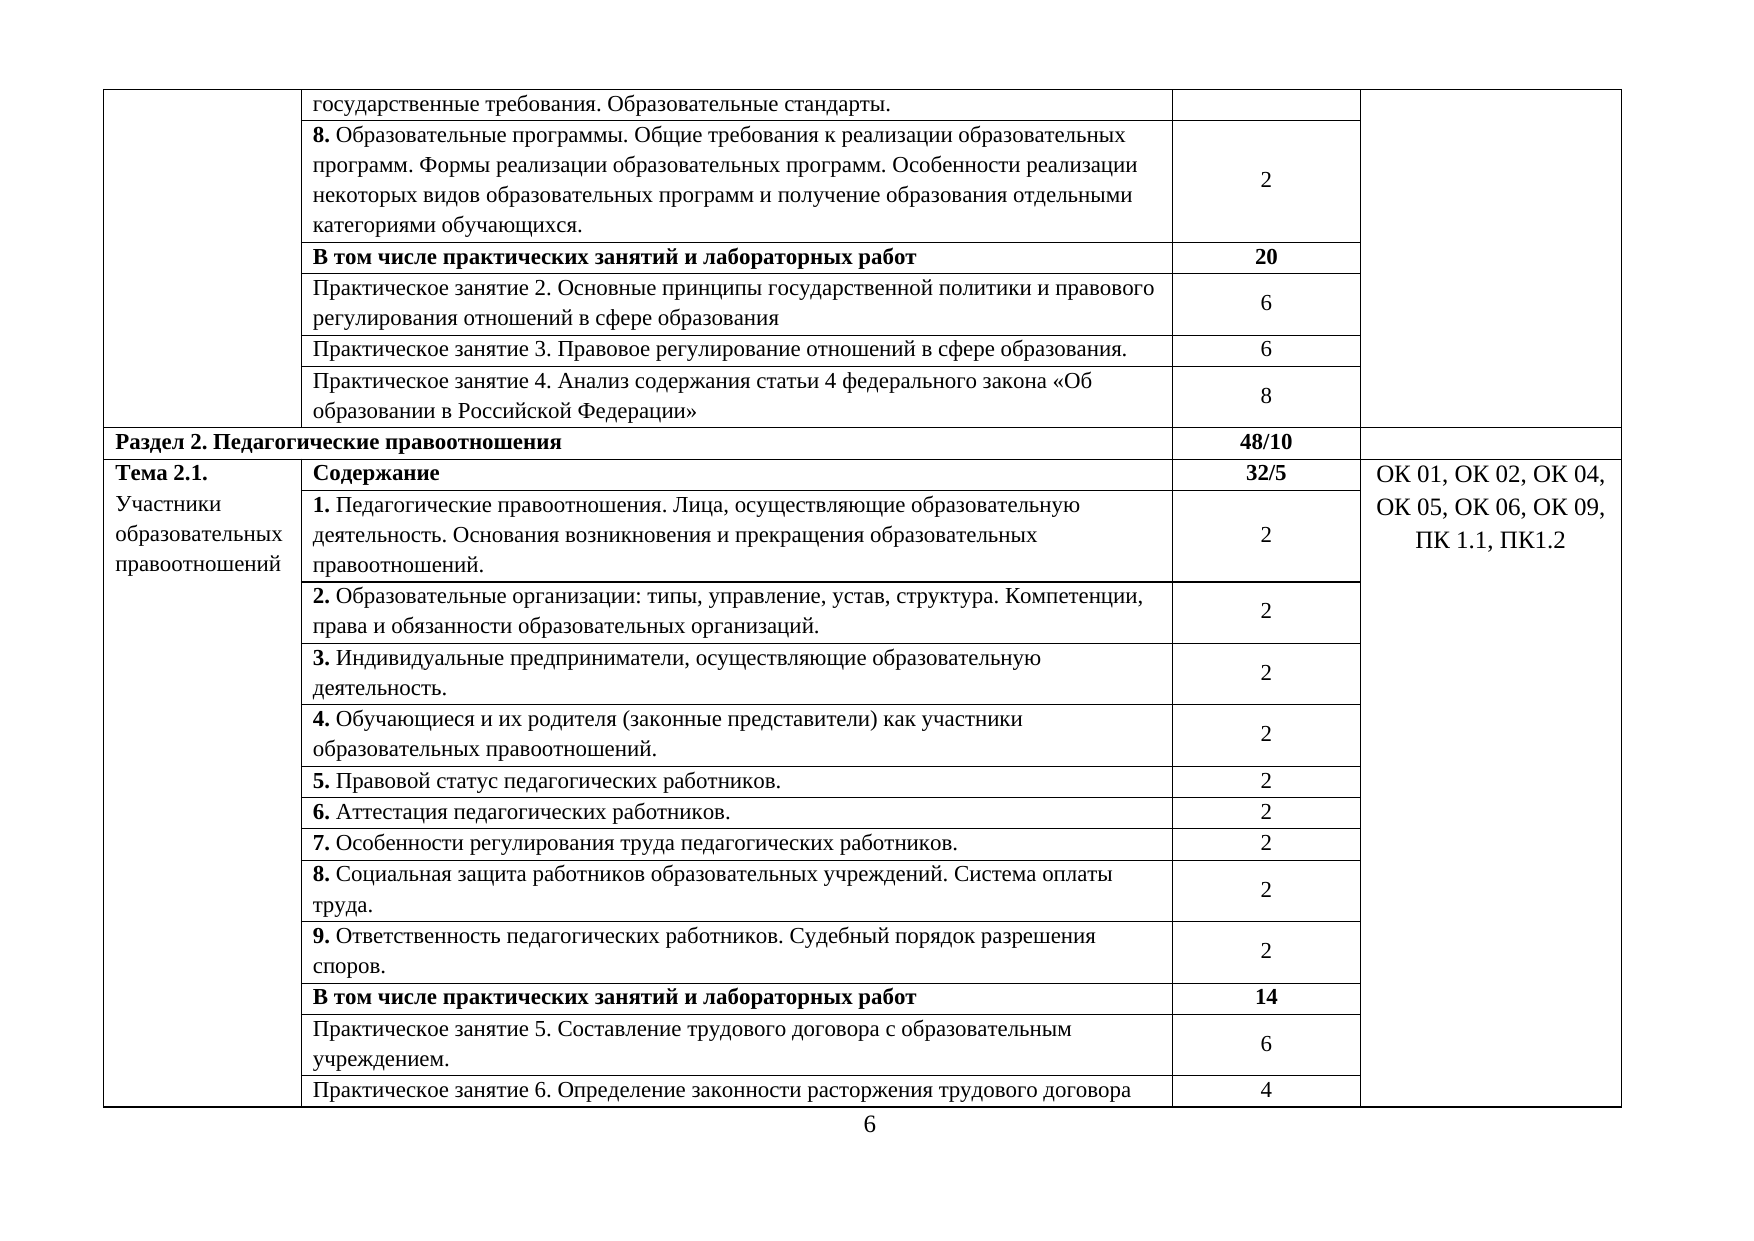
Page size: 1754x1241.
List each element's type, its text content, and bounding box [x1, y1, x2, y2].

table_cell Тема 2.1. Участники образовательных правоотношений [104, 460, 301, 1106]
table_cell 9. Ответственность педагогических работников. Судебный порядок разрешения споров. [302, 922, 1172, 982]
table_cell Практическое занятие 3. Правовое регулирование отношений в сфере образования. [302, 336, 1172, 366]
table_cell 2. Образовательные организации: типы, управление, устав, структура. Компетенции, права и обязанности образовательных организаций. [302, 583, 1172, 643]
table_cell 5. Правовой статус педагогических работников. [302, 767, 1172, 797]
table_cell 2 [1173, 121, 1360, 242]
table_cell 6 [1173, 274, 1360, 334]
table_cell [302, 90, 1172, 120]
table_cell Практическое занятие 5. Составление трудового договора с образовательным учреждением. [302, 1015, 1172, 1075]
table_cell 7. Особенности регулирования труда педагогических работников. [302, 829, 1172, 859]
table_cell 2 [1173, 644, 1360, 704]
table_cell Практическое занятие 4. Анализ содержания статьи 4 федерального закона «Об образовании в Российской Федерации» [302, 367, 1172, 427]
table_cell 4 [1173, 1076, 1360, 1106]
table_cell 1. Педагогические правоотношения. Лица, осуществляющие образовательную деятельность. Основания возникновения и прекращения образовательных правоотношений. [302, 491, 1172, 581]
table_cell В том числе практических занятий и лабораторных работ [302, 243, 1172, 273]
table_cell 2 [1173, 705, 1360, 766]
table_cell 3. Индивидуальные предприниматели, осуществляющие образовательную деятельность. [302, 644, 1172, 704]
table_cell 2 [1173, 798, 1360, 828]
table_cell [1361, 428, 1621, 458]
table_cell 2 [1173, 491, 1360, 581]
table_cell 2 [1173, 861, 1360, 921]
table_cell Раздел 2. Педагогические правоотношения [104, 428, 1172, 458]
table_cell В том числе практических занятий и лабораторных работ [302, 984, 1172, 1014]
table_cell 2 [1173, 90, 1360, 120]
table_cell 6 [1173, 1015, 1360, 1075]
table_cell 8. Образовательные программы. Общие требования к реализации образовательных программ. Формы реализации образовательных программ. Особенности реализации некоторых видов образовательных программ и получение образования отдельными категориями обучающихся. [302, 121, 1172, 242]
table_cell ОК 01, ОК 02, ОК 04, ОК 05, ОК 06, ОК 09, ПК 1.1, ПК1.2 [1361, 460, 1621, 1106]
table_cell 8. Социальная защита работников образовательных учреждений. Система оплаты труда. [302, 861, 1172, 921]
table_cell 32/5 [1173, 460, 1360, 490]
table_cell 2 [1173, 829, 1360, 859]
table_cell 4. Обучающиеся и их родителя (законные представители) как участники образовательных правоотношений. [302, 705, 1172, 766]
table_cell 6. Аттестация педагогических работников. [302, 798, 1172, 828]
table_cell 6 [1173, 336, 1360, 366]
table_cell 20 [1173, 243, 1360, 273]
table_cell 2 [1173, 767, 1360, 797]
table_cell 8 [1173, 367, 1360, 427]
table_cell 2 [1173, 583, 1360, 643]
table_cell 48/10 [1173, 428, 1360, 458]
table_cell Содержание [302, 460, 1172, 490]
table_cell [302, 1076, 1172, 1106]
table_cell 14 [1173, 984, 1360, 1014]
table_cell Практическое занятие 2. Основные принципы государственной политики и правового регулирования отношений в сфере образования [302, 274, 1172, 334]
table_cell 2 [1173, 922, 1360, 982]
